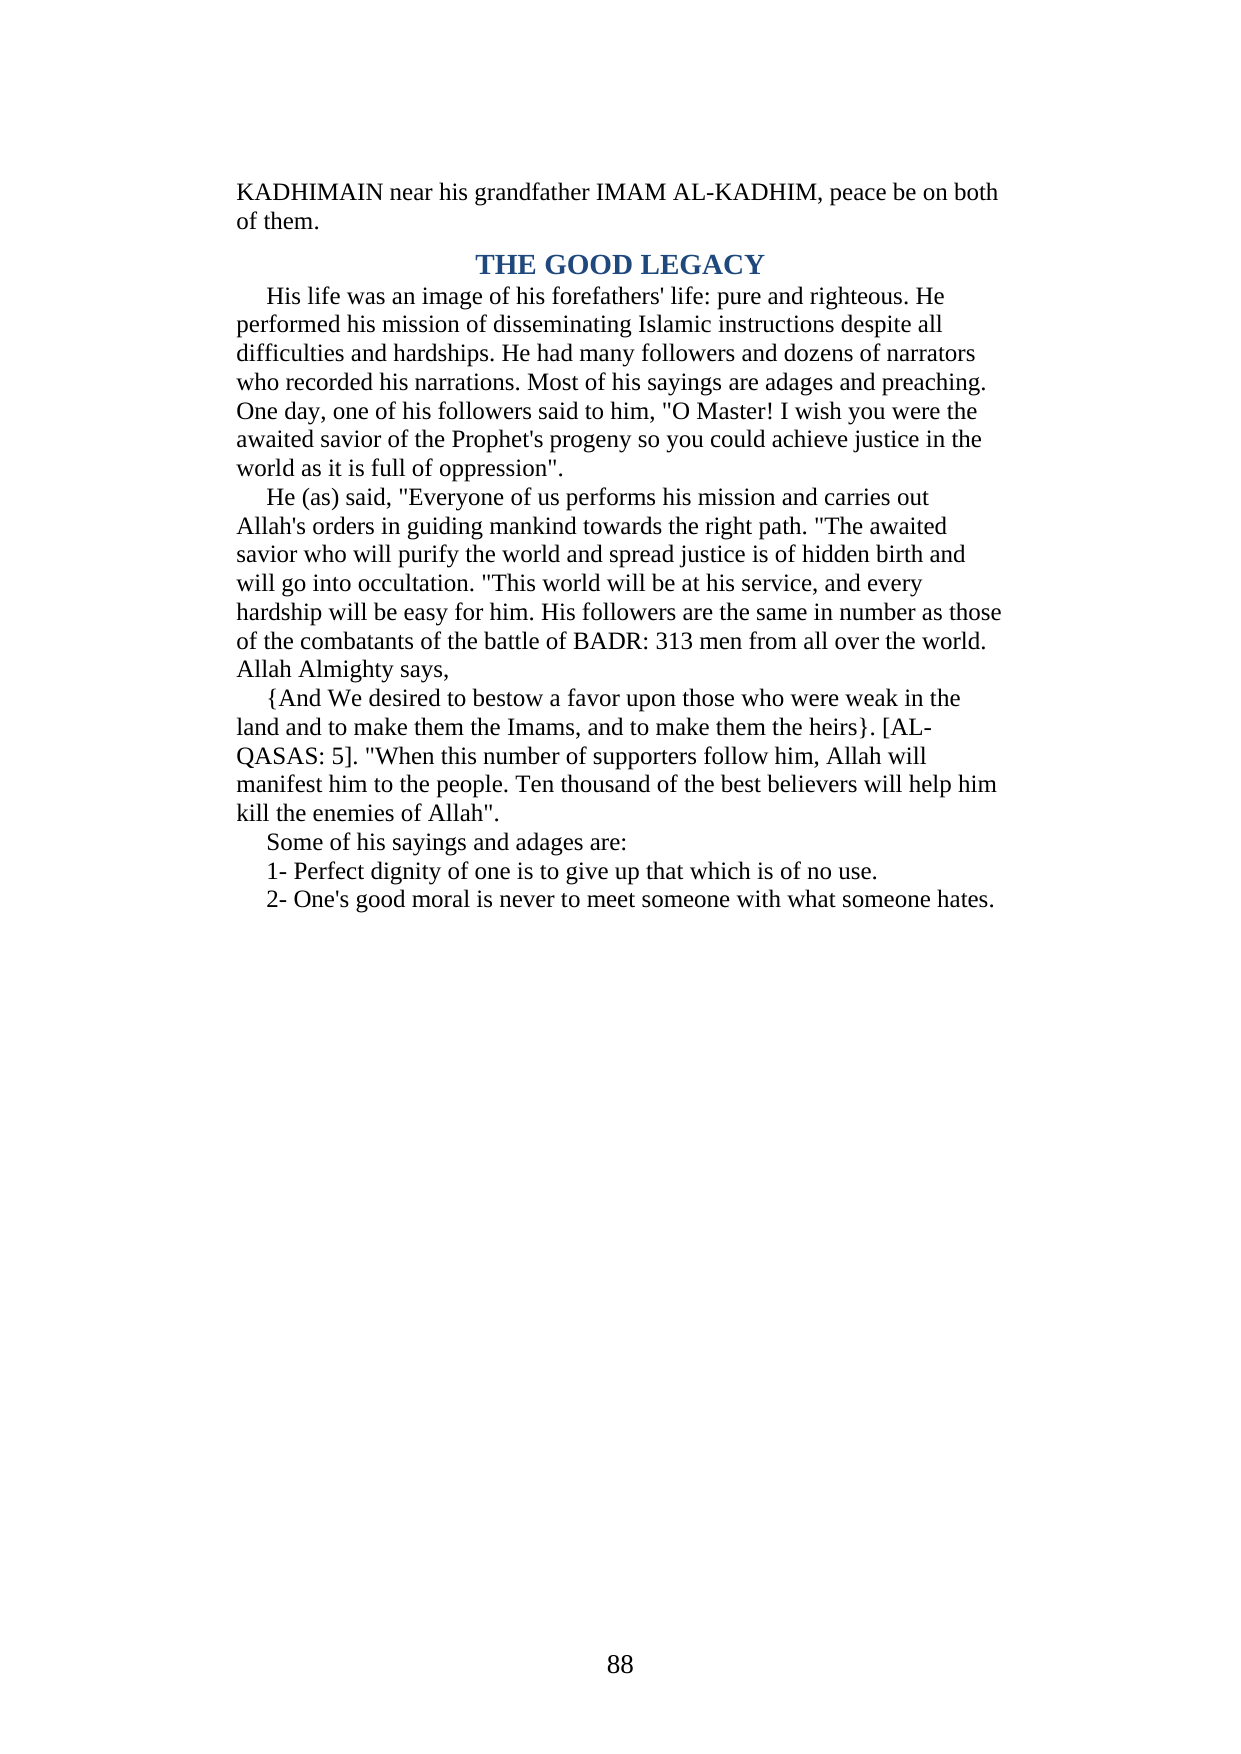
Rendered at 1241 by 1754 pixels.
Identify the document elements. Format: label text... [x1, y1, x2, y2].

text His life was an image of his forefathers' life: pure and righteous. He performed his mission of disseminating Islamic instructions despite all difficulties and hardships. He had many followers and dozens of narrators who recorded his narrations. Most of his sayings are adages and preaching. One day, one of his followers said to him, "O Master! I wish you were the awaited savior of the Prophet's progeny so you could achieve justice in the world as it is full of oppression". [236, 281, 1004, 482]
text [236, 177, 1004, 235]
text He (as) said, "Everyone of us performs his mission and carries out Allah's orders in guiding mankind towards the right path. "The awaited savior who will purify the world and spread justice is of hidden birth and will go into occultation. "This world will be at his service, and every hardship will be easy for him. His followers are the same in number as those of the combatants of the battle of BADR: 313 men from all over the world. Allah Almighty says, [236, 482, 1004, 683]
text {And We desired to bestow a favor upon those who were weak in the land and to make them the Imams, and to make them the heirs}. [AL-QASAS: 5]. "When this number of supporters follow him, Allah will manifest him to the people. Ten thousand of the best believers will help him kill the enemies of Allah". [236, 683, 1004, 827]
text 1- Perfect dignity of one is to give up that which is of no use. [236, 856, 1004, 884]
text 2- One's good moral is never to meet someone with what someone hates. [236, 884, 1004, 913]
text Some of his sayings and adages are: [236, 827, 1004, 856]
subtitle THE GOOD LEGACY [236, 247, 1004, 281]
